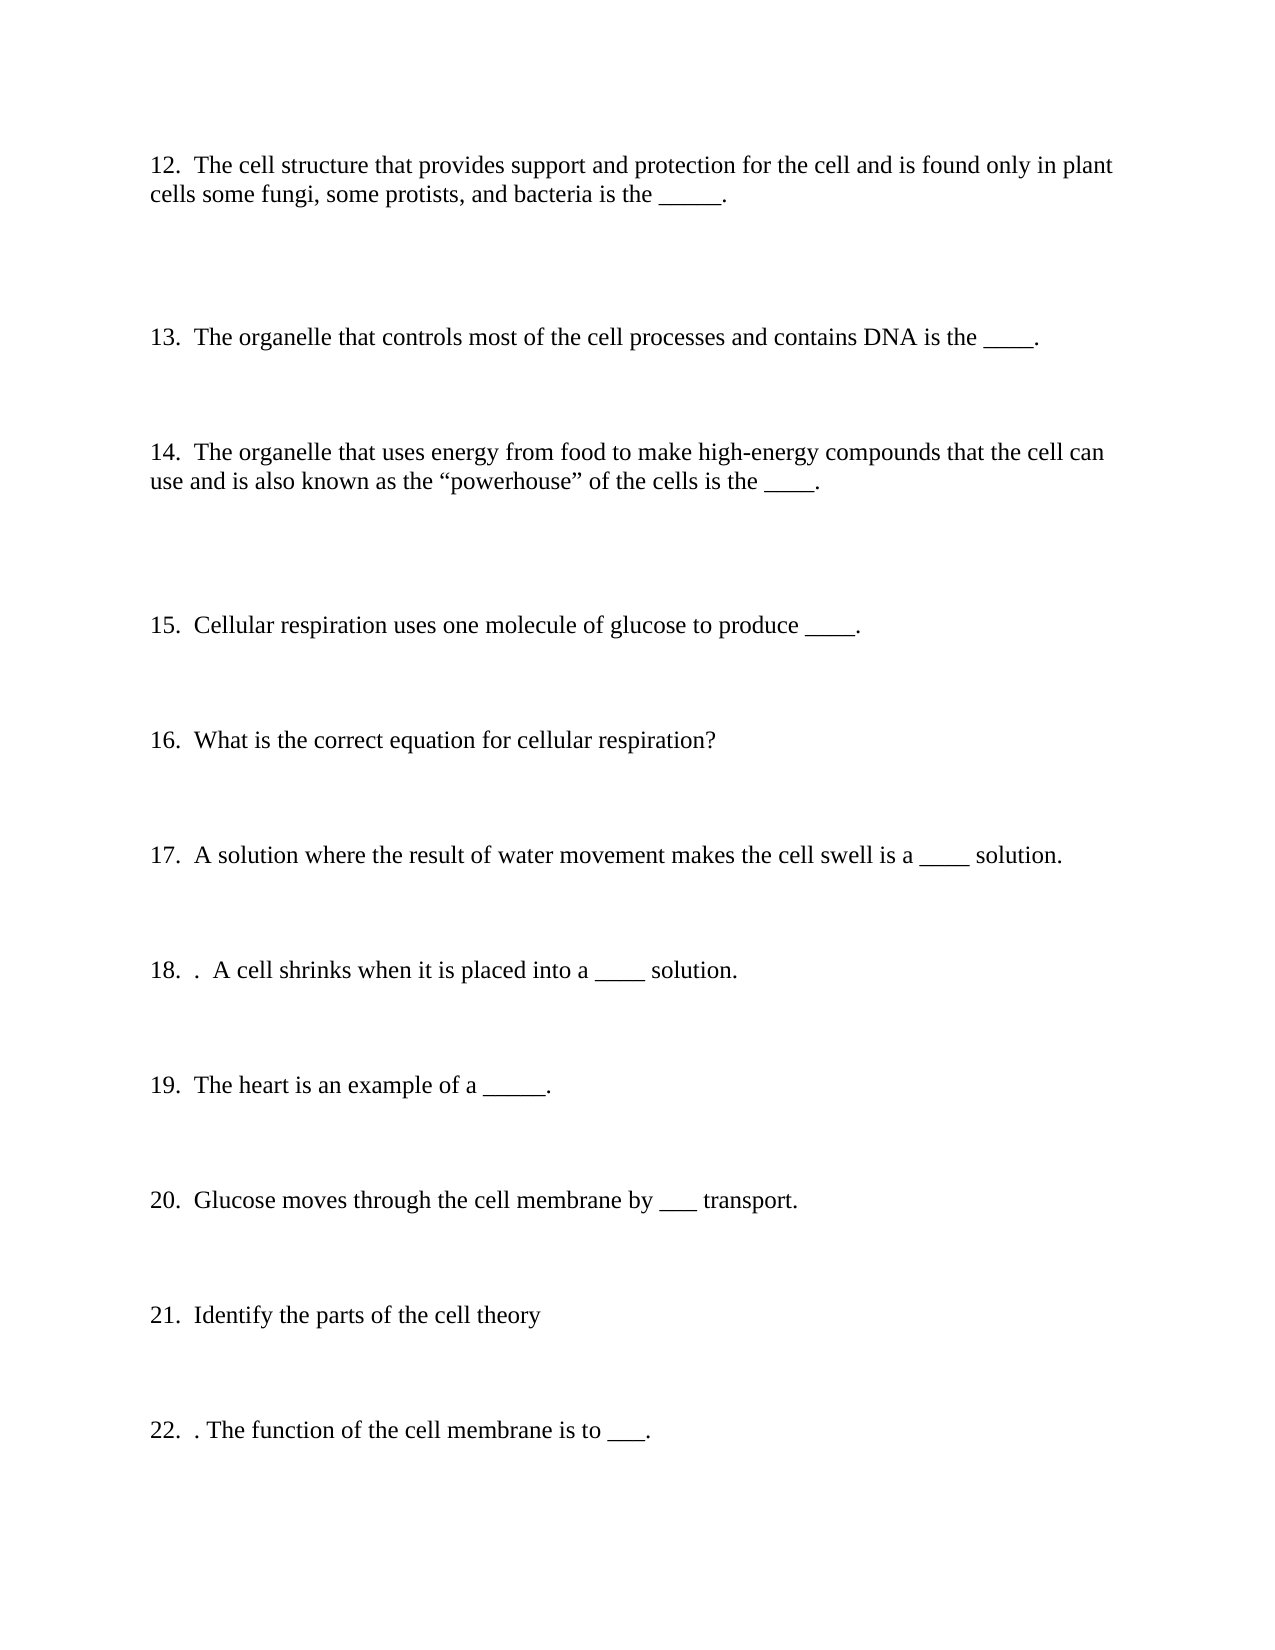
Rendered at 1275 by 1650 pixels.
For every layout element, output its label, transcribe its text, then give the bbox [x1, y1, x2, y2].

text 15. Cellular respiration uses one molecule of glucose to produce ____. [150, 610, 1125, 639]
text 19. The heart is an example of a _____. [150, 1070, 1125, 1099]
text 20. Glucose moves through the cell membrane by ___ transport. [150, 1185, 1125, 1214]
text 18. . A cell shrinks when it is placed into a ____ solution. [150, 955, 1125, 984]
text 12. The cell structure that provides support and protection for the cell and is found only in plant cells some fungi, some protists, and bacteria is the _____. [150, 150, 1125, 207]
text 17. A solution where the result of water movement makes the cell swell is a ____ solution. [150, 840, 1125, 869]
text 16. What is the correct equation for cellular respiration? [150, 725, 1125, 754]
text 21. Identify the parts of the cell theory [150, 1300, 1125, 1329]
text 14. The organelle that uses energy from food to make high-energy compounds that the cell can use and is also known as the “powerhouse” of the cells is the ____. [150, 437, 1125, 495]
text 22. . The function of the cell membrane is to ___. [150, 1415, 1125, 1444]
text 13. The organelle that controls most of the cell processes and contains DNA is the ____. [150, 322, 1125, 351]
